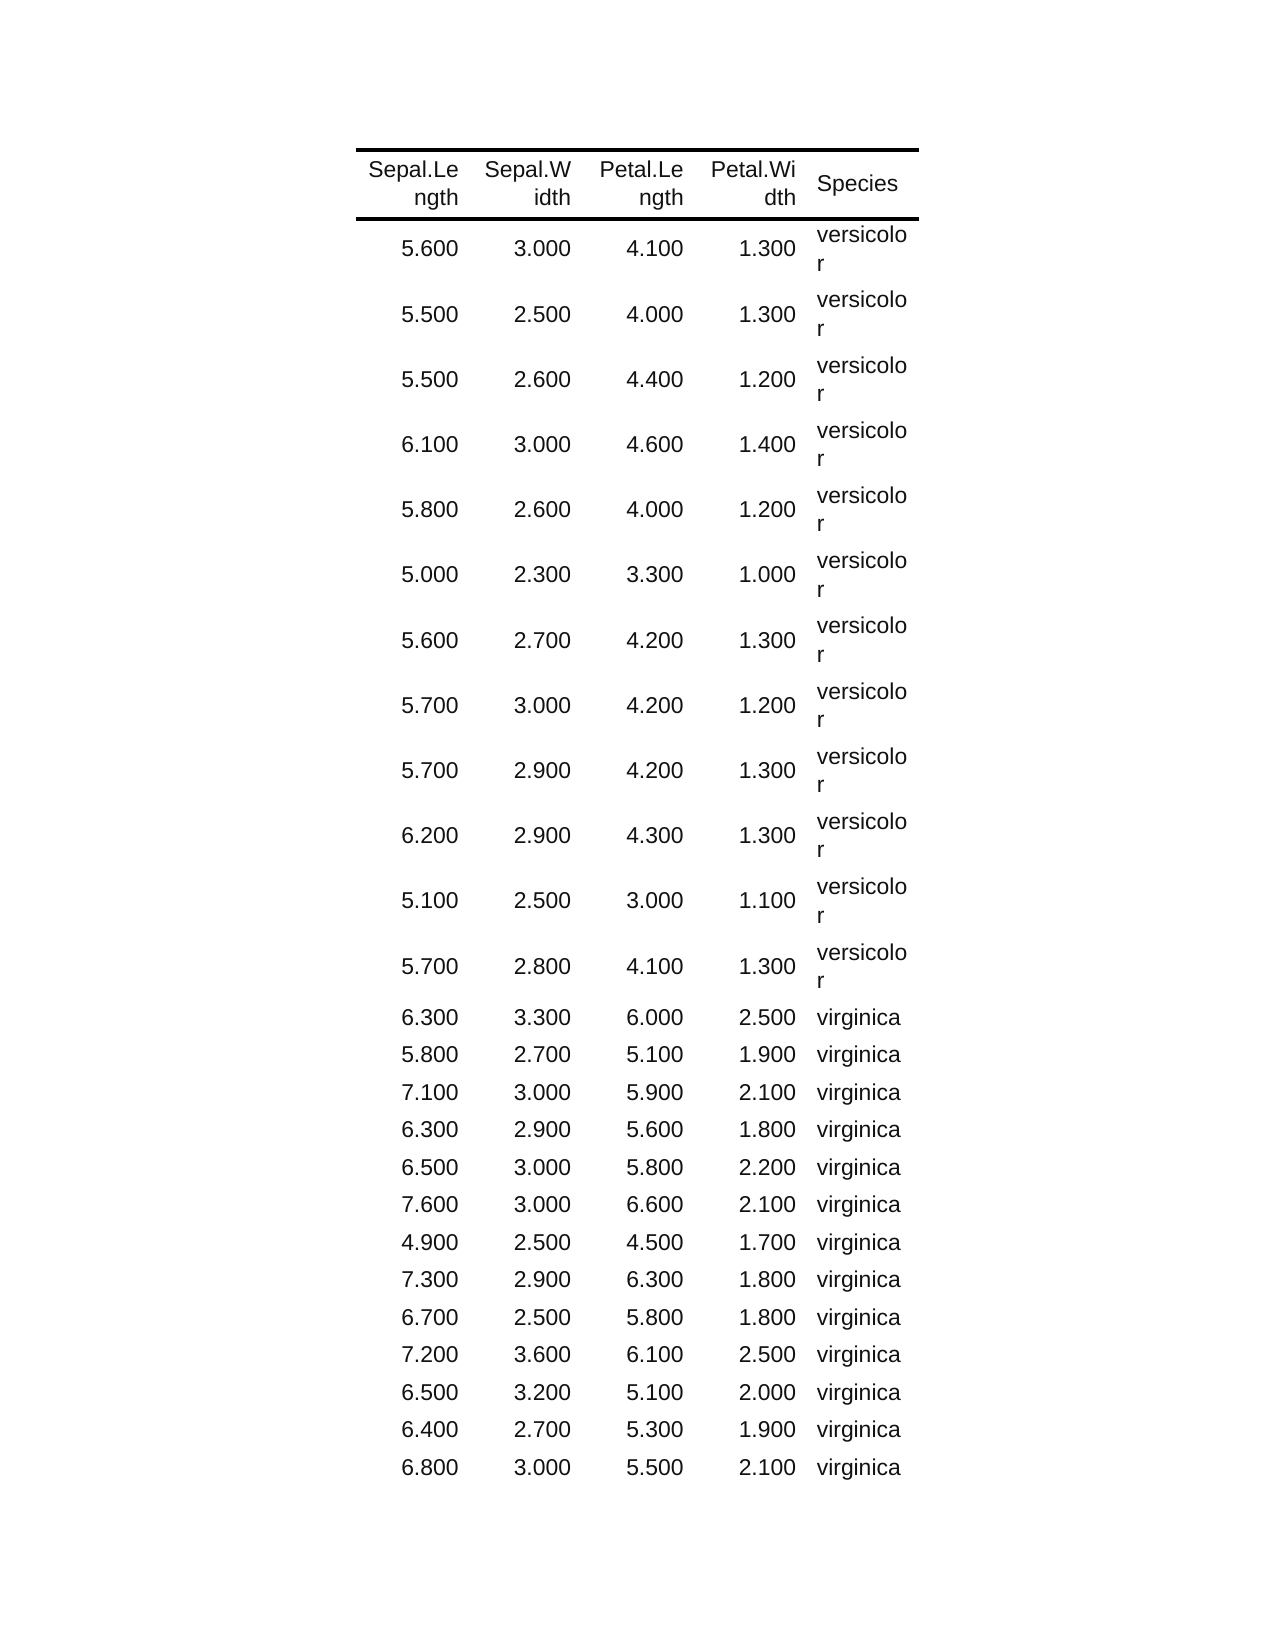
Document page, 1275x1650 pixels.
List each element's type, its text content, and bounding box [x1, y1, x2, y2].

table_header Sepal.Length [356, 152, 469, 217]
table_cell 3.000 [469, 221, 581, 282]
table_cell 3.000 [469, 1450, 581, 1487]
table_cell 2.100 [694, 1187, 806, 1224]
table_cell 3.300 [581, 543, 694, 608]
table_cell 2.500 [694, 1000, 806, 1037]
table_cell 2.900 [469, 1112, 581, 1149]
table_cell 6.600 [581, 1187, 694, 1224]
table_cell 5.500 [356, 348, 469, 413]
table_cell virginica [806, 1450, 919, 1487]
table_cell versicolor [806, 934, 919, 999]
table_header Petal.Length [581, 152, 694, 217]
table_cell 2.700 [469, 608, 581, 673]
table_cell 2.800 [469, 934, 581, 999]
table_cell 1.800 [694, 1300, 806, 1337]
table_cell 6.500 [356, 1375, 469, 1412]
table_cell versicolor [806, 413, 919, 478]
table_cell 3.200 [469, 1375, 581, 1412]
table_cell 6.100 [356, 413, 469, 478]
table_cell 4.400 [581, 348, 694, 413]
table_cell 4.200 [581, 608, 694, 673]
table_cell 2.500 [469, 1225, 581, 1262]
table_cell 5.600 [581, 1112, 694, 1149]
table_cell 6.300 [356, 1000, 469, 1037]
table_cell 1.300 [694, 608, 806, 673]
table_cell 1.200 [694, 348, 806, 413]
table_cell 6.100 [581, 1337, 694, 1374]
table_cell 2.500 [469, 1300, 581, 1337]
table_cell 3.600 [469, 1337, 581, 1374]
table_cell 4.300 [581, 804, 694, 869]
table_cell 1.900 [694, 1037, 806, 1074]
table_cell 1.800 [694, 1262, 806, 1299]
table_cell 5.100 [356, 869, 469, 934]
table_cell 6.800 [356, 1450, 469, 1487]
table_cell 7.600 [356, 1187, 469, 1224]
table_cell virginica [806, 1187, 919, 1224]
table_cell 5.500 [356, 282, 469, 347]
table_cell 5.900 [581, 1075, 694, 1112]
table_cell 2.500 [469, 282, 581, 347]
table_cell 6.300 [356, 1112, 469, 1149]
table_cell 1.200 [694, 674, 806, 739]
table_cell 2.700 [469, 1037, 581, 1074]
table_cell 6.300 [581, 1262, 694, 1299]
table_cell 5.600 [356, 608, 469, 673]
table_cell 2.900 [469, 739, 581, 804]
table_cell versicolor [806, 543, 919, 608]
table_cell 4.600 [581, 413, 694, 478]
table_cell virginica [806, 1075, 919, 1112]
table_cell 2.000 [694, 1375, 806, 1412]
table_cell virginica [806, 1000, 919, 1037]
table_cell versicolor [806, 804, 919, 869]
table_cell 5.300 [581, 1412, 694, 1449]
table_cell 5.600 [356, 221, 469, 282]
table_cell 2.300 [469, 543, 581, 608]
table_cell 2.200 [694, 1150, 806, 1187]
table_cell 3.000 [469, 1150, 581, 1187]
table_cell 3.000 [581, 869, 694, 934]
table_cell 3.000 [469, 413, 581, 478]
table_cell 5.500 [581, 1450, 694, 1487]
table_cell versicolor [806, 869, 919, 934]
table_cell 2.600 [469, 348, 581, 413]
table_cell 5.700 [356, 674, 469, 739]
table_cell virginica [806, 1412, 919, 1449]
table_cell versicolor [806, 674, 919, 739]
table_cell 5.800 [581, 1150, 694, 1187]
table_cell 5.700 [356, 934, 469, 999]
table_cell 3.300 [469, 1000, 581, 1037]
table_cell 1.300 [694, 282, 806, 347]
table_cell 6.700 [356, 1300, 469, 1337]
table_cell 4.100 [581, 934, 694, 999]
table_cell 2.900 [469, 804, 581, 869]
table_cell 5.100 [581, 1375, 694, 1412]
table_cell 6.400 [356, 1412, 469, 1449]
table_cell 1.300 [694, 934, 806, 999]
table_cell 4.000 [581, 282, 694, 347]
table_cell 4.500 [581, 1225, 694, 1262]
table_header Sepal.Width [469, 152, 581, 217]
table_cell 4.900 [356, 1225, 469, 1262]
table_cell 1.900 [694, 1412, 806, 1449]
table_cell 1.000 [694, 543, 806, 608]
table_cell 3.000 [469, 1187, 581, 1224]
table_cell 1.800 [694, 1112, 806, 1149]
table_cell versicolor [806, 348, 919, 413]
table_cell versicolor [806, 221, 919, 282]
table_cell 5.700 [356, 739, 469, 804]
table_cell virginica [806, 1225, 919, 1262]
table_cell virginica [806, 1037, 919, 1074]
table_cell 2.500 [469, 869, 581, 934]
table_cell 5.800 [581, 1300, 694, 1337]
table_cell versicolor [806, 608, 919, 673]
table_cell virginica [806, 1112, 919, 1149]
table_cell 3.000 [469, 1075, 581, 1112]
table_cell virginica [806, 1300, 919, 1337]
table_cell 5.800 [356, 1037, 469, 1074]
table_cell 1.300 [694, 804, 806, 869]
table_cell 2.700 [469, 1412, 581, 1449]
table_cell 7.200 [356, 1337, 469, 1374]
table_cell versicolor [806, 739, 919, 804]
table_cell 4.200 [581, 739, 694, 804]
table_cell versicolor [806, 282, 919, 347]
table_cell 2.100 [694, 1075, 806, 1112]
table_cell 4.000 [581, 478, 694, 543]
table_cell 1.100 [694, 869, 806, 934]
table_cell 7.100 [356, 1075, 469, 1112]
table_cell 1.700 [694, 1225, 806, 1262]
table_cell virginica [806, 1150, 919, 1187]
table_cell 4.100 [581, 221, 694, 282]
table_cell 1.400 [694, 413, 806, 478]
table_cell 2.500 [694, 1337, 806, 1374]
table_cell 1.200 [694, 478, 806, 543]
table_cell 2.900 [469, 1262, 581, 1299]
table_cell 6.200 [356, 804, 469, 869]
table_cell 4.200 [581, 674, 694, 739]
table_cell versicolor [806, 478, 919, 543]
table_header Species [806, 152, 919, 217]
table_cell virginica [806, 1262, 919, 1299]
table_cell 5.000 [356, 543, 469, 608]
table_cell virginica [806, 1337, 919, 1374]
table_cell 1.300 [694, 739, 806, 804]
table_cell 1.300 [694, 221, 806, 282]
table_cell 5.800 [356, 478, 469, 543]
table_cell 5.100 [581, 1037, 694, 1074]
table_cell 3.000 [469, 674, 581, 739]
table_header Petal.Width [694, 152, 806, 217]
table_cell 6.000 [581, 1000, 694, 1037]
table_cell 6.500 [356, 1150, 469, 1187]
table_cell 2.600 [469, 478, 581, 543]
table_cell 2.100 [694, 1450, 806, 1487]
table_cell 7.300 [356, 1262, 469, 1299]
table_cell virginica [806, 1375, 919, 1412]
